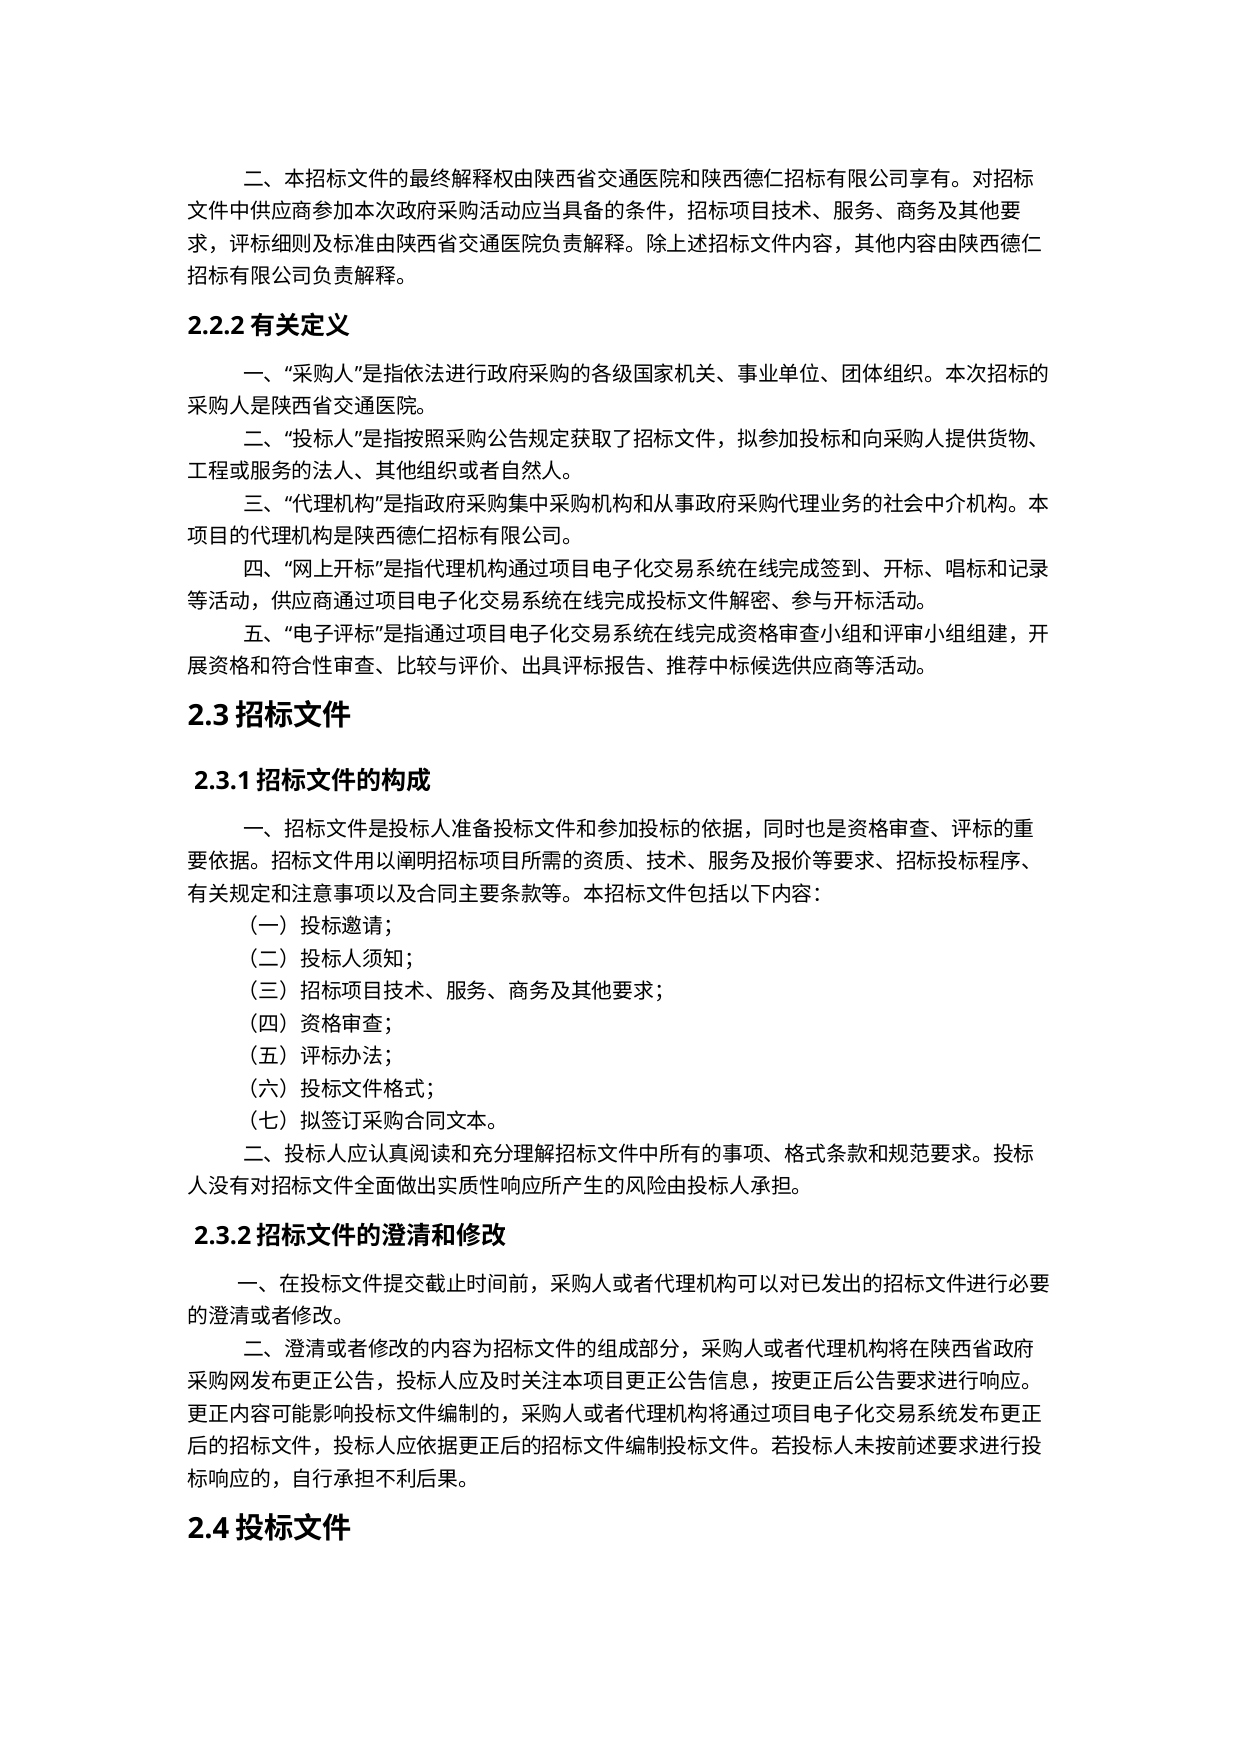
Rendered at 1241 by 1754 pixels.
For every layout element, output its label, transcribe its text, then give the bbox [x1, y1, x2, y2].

text （三）招标项目技术、服务、商务及其他要求； [187, 974, 1053, 1007]
text （四）资格审查； [187, 1007, 1053, 1039]
text 二、投标人应认真阅读和充分理解招标文件中所有的事项、格式条款和规范要求。投标人没有对招标文件全面做出实质性响应所产生的风险由投标人承担。 [187, 1137, 1053, 1202]
text 2.3.2招标文件的澄清和修改 [187, 1202, 1053, 1267]
text 2.2.2有关定义 [187, 292, 1053, 357]
text （六）投标文件格式； [187, 1072, 1053, 1104]
text 2.3招标文件 [187, 682, 1053, 747]
text 五、“电子评标”是指通过项目电子化交易系统在线完成资格审查小组和评审小组组建，开展资格和符合性审查、比较与评价、出具评标报告、推荐中标候选供应商等活动。 [187, 617, 1053, 682]
text 一、在投标文件提交截止时间前，采购人或者代理机构可以对已发出的招标文件进行必要的澄清或者修改。 [187, 1267, 1053, 1332]
text 二、“投标人”是指按照采购公告规定获取了招标文件，拟参加投标和向采购人提供货物、工程或服务的法人、其他组织或者自然人。 [187, 422, 1053, 487]
text 2.4投标文件 [187, 1494, 1053, 1559]
text （二）投标人须知； [187, 942, 1053, 974]
text （七）拟签订采购合同文本。 [187, 1104, 1053, 1137]
text 二、澄清或者修改的内容为招标文件的组成部分，采购人或者代理机构将在陕西省政府采购网发布更正公告，投标人应及时关注本项目更正公告信息，按更正后公告要求进行响应。更正内容可能影响投标文件编制的，采购人或者代理机构将通过项目电子化交易系统发布更正后的招标文件，投标人应依据更正后的招标文件编制投标文件。若投标人未按前述要求进行投标响应的，自行承担不利后果。 [187, 1332, 1053, 1494]
text （一）投标邀请； [187, 909, 1053, 942]
text 四、“网上开标”是指代理机构通过项目电子化交易系统在线完成签到、开标、唱标和记录等活动，供应商通过项目电子化交易系统在线完成投标文件解密、参与开标活动。 [187, 552, 1053, 617]
text 一、招标文件是投标人准备投标文件和参加投标的依据，同时也是资格审查、评标的重要依据。招标文件用以阐明招标项目所需的资质、技术、服务及报价等要求、招标投标程序、有关规定和注意事项以及合同主要条款等。本招标文件包括以下内容： [187, 812, 1053, 909]
text 三、“代理机构”是指政府采购集中采购机构和从事政府采购代理业务的社会中介机构。本项目的代理机构是陕西德仁招标有限公司。 [187, 487, 1053, 552]
text （五）评标办法； [187, 1039, 1053, 1072]
text 一、“采购人”是指依法进行政府采购的各级国家机关、事业单位、团体组织。本次招标的采购人是陕西省交通医院。 [187, 357, 1053, 422]
text 二、本招标文件的最终解释权由陕西省交通医院和陕西德仁招标有限公司享有。对招标文件中供应商参加本次政府采购活动应当具备的条件，招标项目技术、服务、商务及其他要求，评标细则及标准由陕西省交通医院负责解释。除上述招标文件内容，其他内容由陕西德仁招标有限公司负责解释。 [187, 162, 1053, 292]
text 2.3.1招标文件的构成 [187, 747, 1053, 812]
